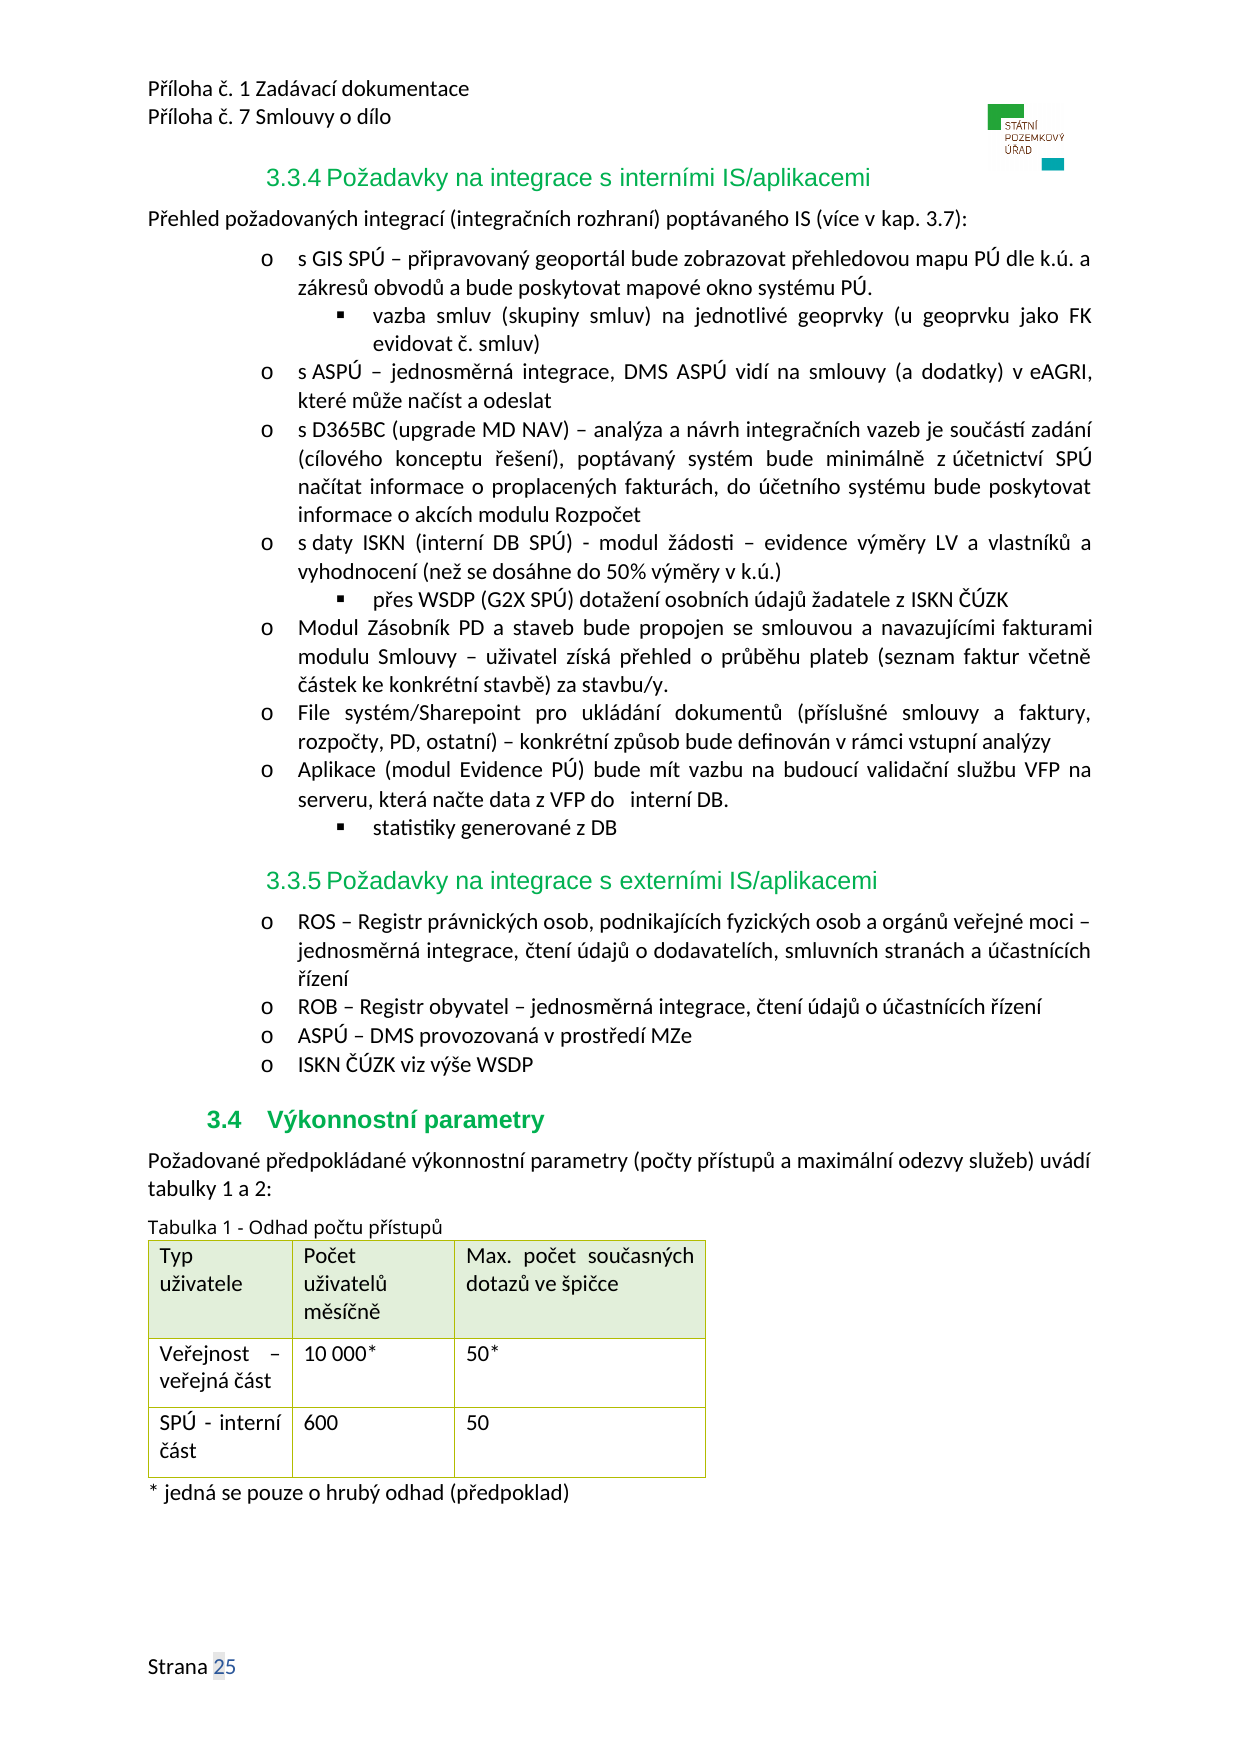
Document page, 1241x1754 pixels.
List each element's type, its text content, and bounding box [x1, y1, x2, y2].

table_header Typ uživatele [149, 1241, 292, 1338]
picture [987, 103, 1065, 162]
table_cell 50 [455, 1408, 705, 1477]
table_cell 600 [293, 1408, 454, 1477]
list ASPÚ – DMS provozovaná v prostředí MZe [260, 1021, 1093, 1051]
table_cell SPÚ - interní část [149, 1408, 292, 1477]
table_header Max. počet současných dotazů ve špičce [455, 1241, 705, 1338]
text Požadované předpokládané výkonnostní parametry (počty přístupů a maximální odezvy služeb) uvádí tabulky 1 a 2: [148, 1146, 1093, 1202]
list Aplikace (modul Evidence PÚ) bude mít vazbu na budoucí validační službu VFP na serveru, která načte data z VFP do interní DB. [260, 756, 1093, 813]
list Modul Zásobník PD a staveb bude propojen se smlouvou a navazujícími fakturami modulu Smlouvy – uživatel získá přehled o průběhu plateb (seznam faktur včetně částek ke konkrétní stavbě) za stavbu/y. [260, 613, 1093, 698]
list vazba smluv (skupiny smluv) na jednotlivé geoprvky (u geoprvku jako FK evidovat č. smluv) [335, 301, 1093, 357]
subtitle Požadavky na integrace s externími IS/aplikacemi [266, 866, 1093, 894]
text * jedná se pouze o hrubý odhad (předpoklad) [148, 1478, 1093, 1506]
subtitle Výkonnostní parametry [207, 1105, 1093, 1133]
subtitle Požadavky na integrace s interními IS/aplikacemi [266, 162, 1093, 191]
list s D365BC (upgrade MD NAV) – analýza a návrh integračních vazeb je součástí zadání (cílového konceptu řešení), poptávaný systém bude minimálně z účetnictví SPÚ načítat informace o proplacených fakturách, do účetního systému bude poskytovat informace o akcích modulu Rozpočet [260, 415, 1093, 528]
table_cell Veřejnost – veřejná část [149, 1339, 292, 1407]
list ISKN ČÚZK viz výše WSDP [260, 1051, 1093, 1080]
list s daty ISKN (interní DB SPÚ) - modul žádosti – evidence výměry LV a vlastníků a vyhodnocení (než se dosáhne do 50% výměry v k.ú.) [260, 528, 1093, 585]
table_cell 10 000* [293, 1339, 454, 1407]
list statistiky generované z DB [335, 813, 1093, 841]
text Přehled požadovaných integrací (integračních rozhraní) poptávaného IS (více v kap. 3.7): [148, 204, 1093, 232]
table_header Počet uživatelů měsíčně [293, 1241, 454, 1338]
list s GIS SPÚ – připravovaný geoportál bude zobrazovat přehledovou mapu PÚ dle k.ú. a zákresů obvodů a bude poskytovat mapové okno systému PÚ. [260, 244, 1093, 301]
list ROS – Registr právnických osob, podnikajících fyzických osob a orgánů veřejné moci – jednosměrná integrace, čtení údajů o dodavatelích, smluvních stranách a účastnících řízení [260, 907, 1093, 992]
list File systém/Sharepoint pro ukládání dokumentů (příslušné smlouvy a faktury, rozpočty, PD, ostatní) – konkrétní způsob bude definován v rámci vstupní analýzy [260, 698, 1093, 756]
list přes WSDP (G2X SPÚ) dotažení osobních údajů žadatele z ISKN ČÚZK [335, 585, 1093, 613]
text Tabulka 1 - Odhad počtu přístupů [148, 1214, 1093, 1240]
table_cell 50* [455, 1339, 705, 1407]
list s ASPÚ – jednosměrná integrace, DMS ASPÚ vidí na smlouvy (a dodatky) v eAGRI, které může načíst a odeslat [260, 357, 1093, 415]
list ROB – Registr obyvatel – jednosměrná integrace, čtení údajů o účastnících řízení [260, 992, 1093, 1021]
